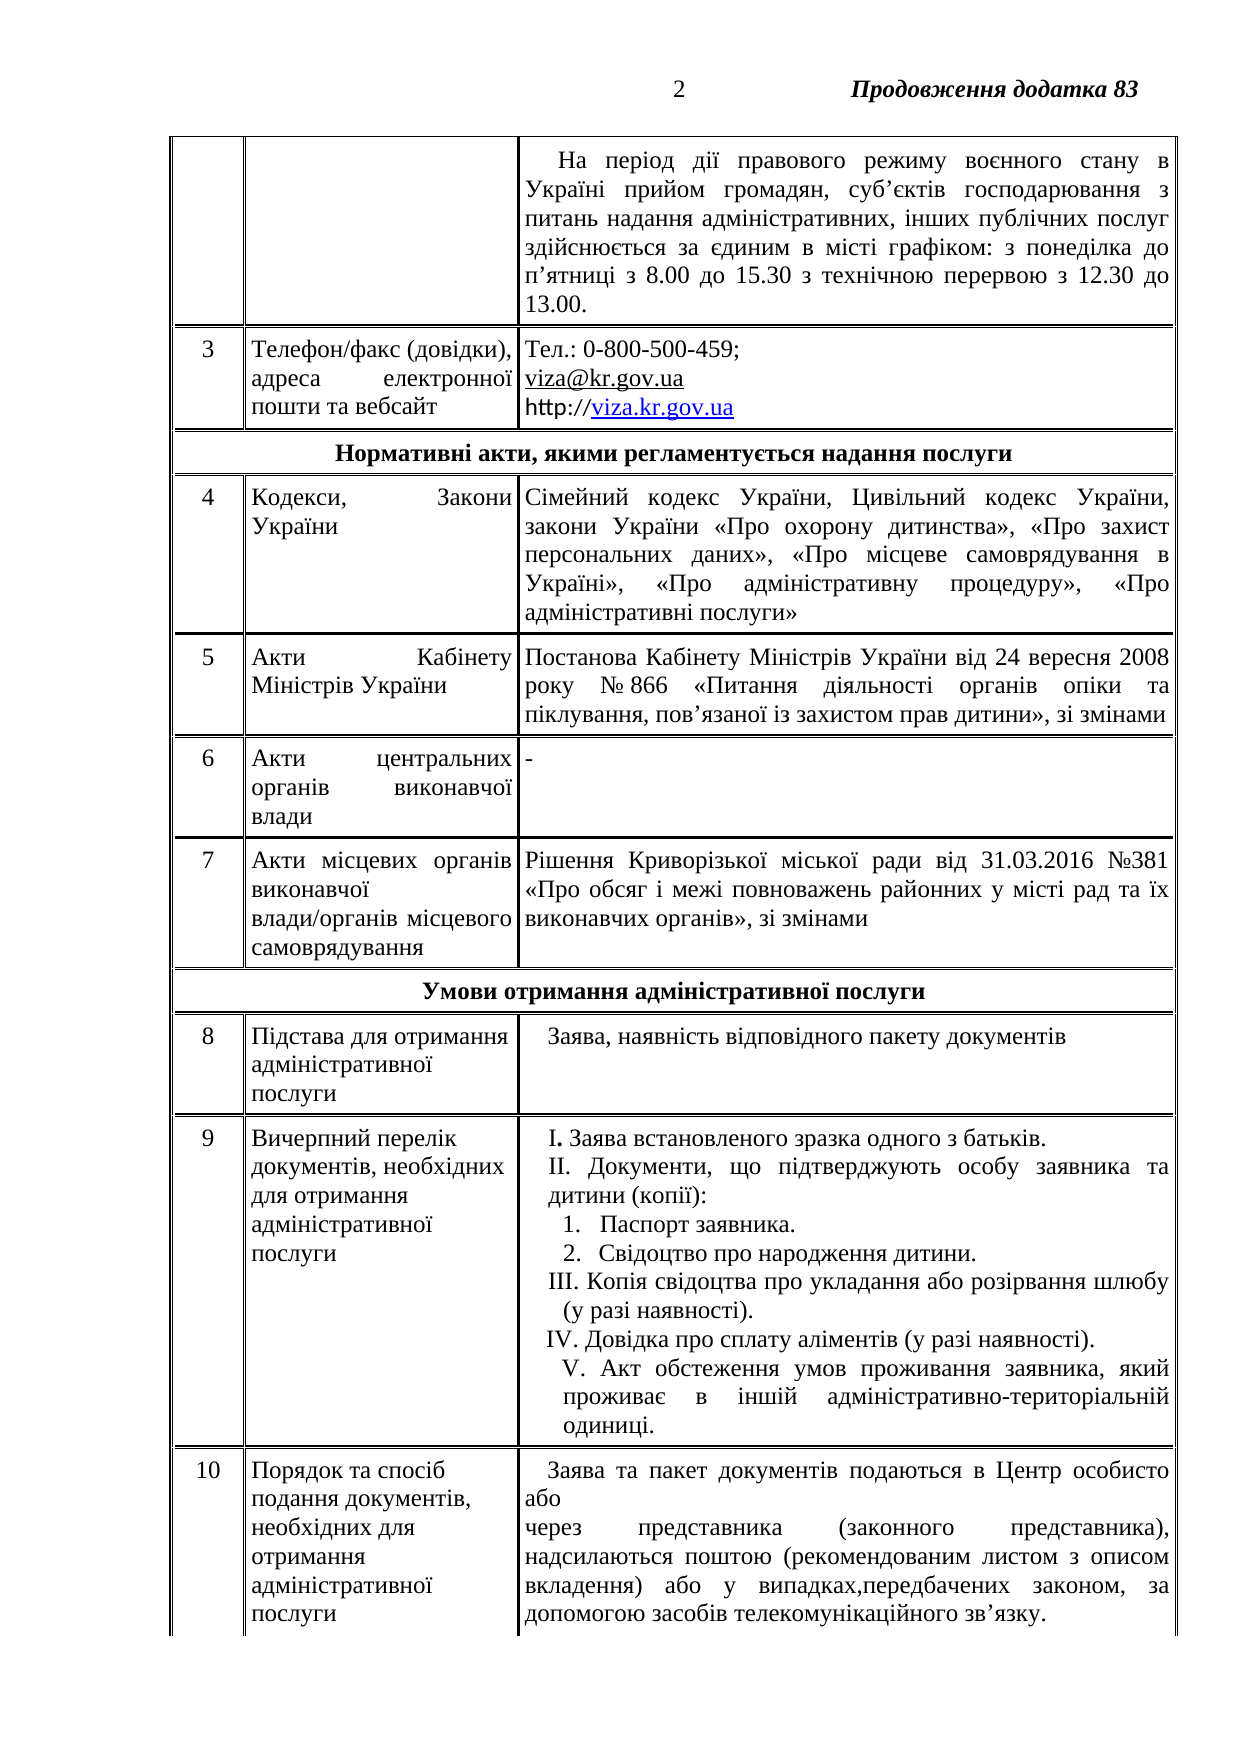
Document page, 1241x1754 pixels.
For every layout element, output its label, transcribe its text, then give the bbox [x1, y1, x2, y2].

table_cell Умови отримання адміністративної послуги [171, 967, 1176, 1011]
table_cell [520, 137, 1175, 324]
table_cell Рішення Криворізької міської ради від 31.03.2016 №381 «Про обсяг і межі повноважень районних у місті рад та їх виконавчих органів», зі змінами [520, 836, 1175, 967]
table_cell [520, 1445, 1175, 1636]
table_cell Телефон/факс (довідки), адреса електронної пошти та вебсайт [246, 328, 517, 428]
table_cell І. Заява встановленого зразка одного з батьків. ІІ. Документи, що підтверджують особу заявника та дитини (копії): Паспорт заявника. Свідоцтво про народження дитини. ІІІ. Копія свідоцтва про укладання або розірвання шлюбу (у разі наявності). ІV. Довідка про сплату аліментів (у разі наявності). V. Акт обстеження умов проживання заявника, який проживає в іншій адміністративно-територіальній одиниці. [520, 1113, 1175, 1445]
table_cell 3 [173, 324, 243, 428]
table_cell Нормативні акти, якими регламентується надання послуги [173, 428, 1175, 473]
table_cell Постанова Кабінету Міністрів України від 24 вересня 2008 року № 866 «Питання діяльності органів опіки та піклування, пов’язаної із захистом прав дитини», зі змінами [520, 632, 1175, 734]
table_cell 7 [173, 836, 243, 967]
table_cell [246, 1449, 517, 1636]
table_cell 10 [173, 1445, 243, 1636]
table_cell Акти місцевих органів виконавчої влади/органів місцевого самоврядування [246, 839, 517, 967]
table_cell Заява, наявність відповідного пакету документів [520, 1011, 1175, 1113]
table_cell 8 [173, 1011, 243, 1113]
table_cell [246, 137, 517, 324]
table_cell Тел.: 0-800-500-459; viza@kr.gov.ua http://viza.kr.gov.ua [520, 324, 1175, 428]
table_cell Підстава для отримання адміністративної послуги [246, 1015, 517, 1113]
table_cell - [520, 734, 1175, 836]
table_cell Сімейний кодекс України, Цивільний кодекс України, закони України «Про охорону дитинства», «Про захист персональних даних», «Про місцеве самоврядування в Україні», «Про адміністративну процедуру», «Про адміністративні послуги» [518, 473, 1176, 632]
table_cell Акти центральних органів виконавчої влади [246, 738, 517, 836]
table_cell 6 [173, 734, 243, 836]
table_cell Кодекси, Закони України [246, 476, 517, 632]
table_cell 4 [171, 473, 245, 632]
table_cell 9 [173, 1113, 243, 1445]
table_cell 2 [173, 137, 243, 324]
table_cell 5 [173, 632, 243, 734]
table_cell Вичерпний перелік документів, необхідних для отримання адміністративної послуги [246, 1117, 517, 1445]
table_cell Акти Кабінету Міністрів України [246, 635, 517, 734]
